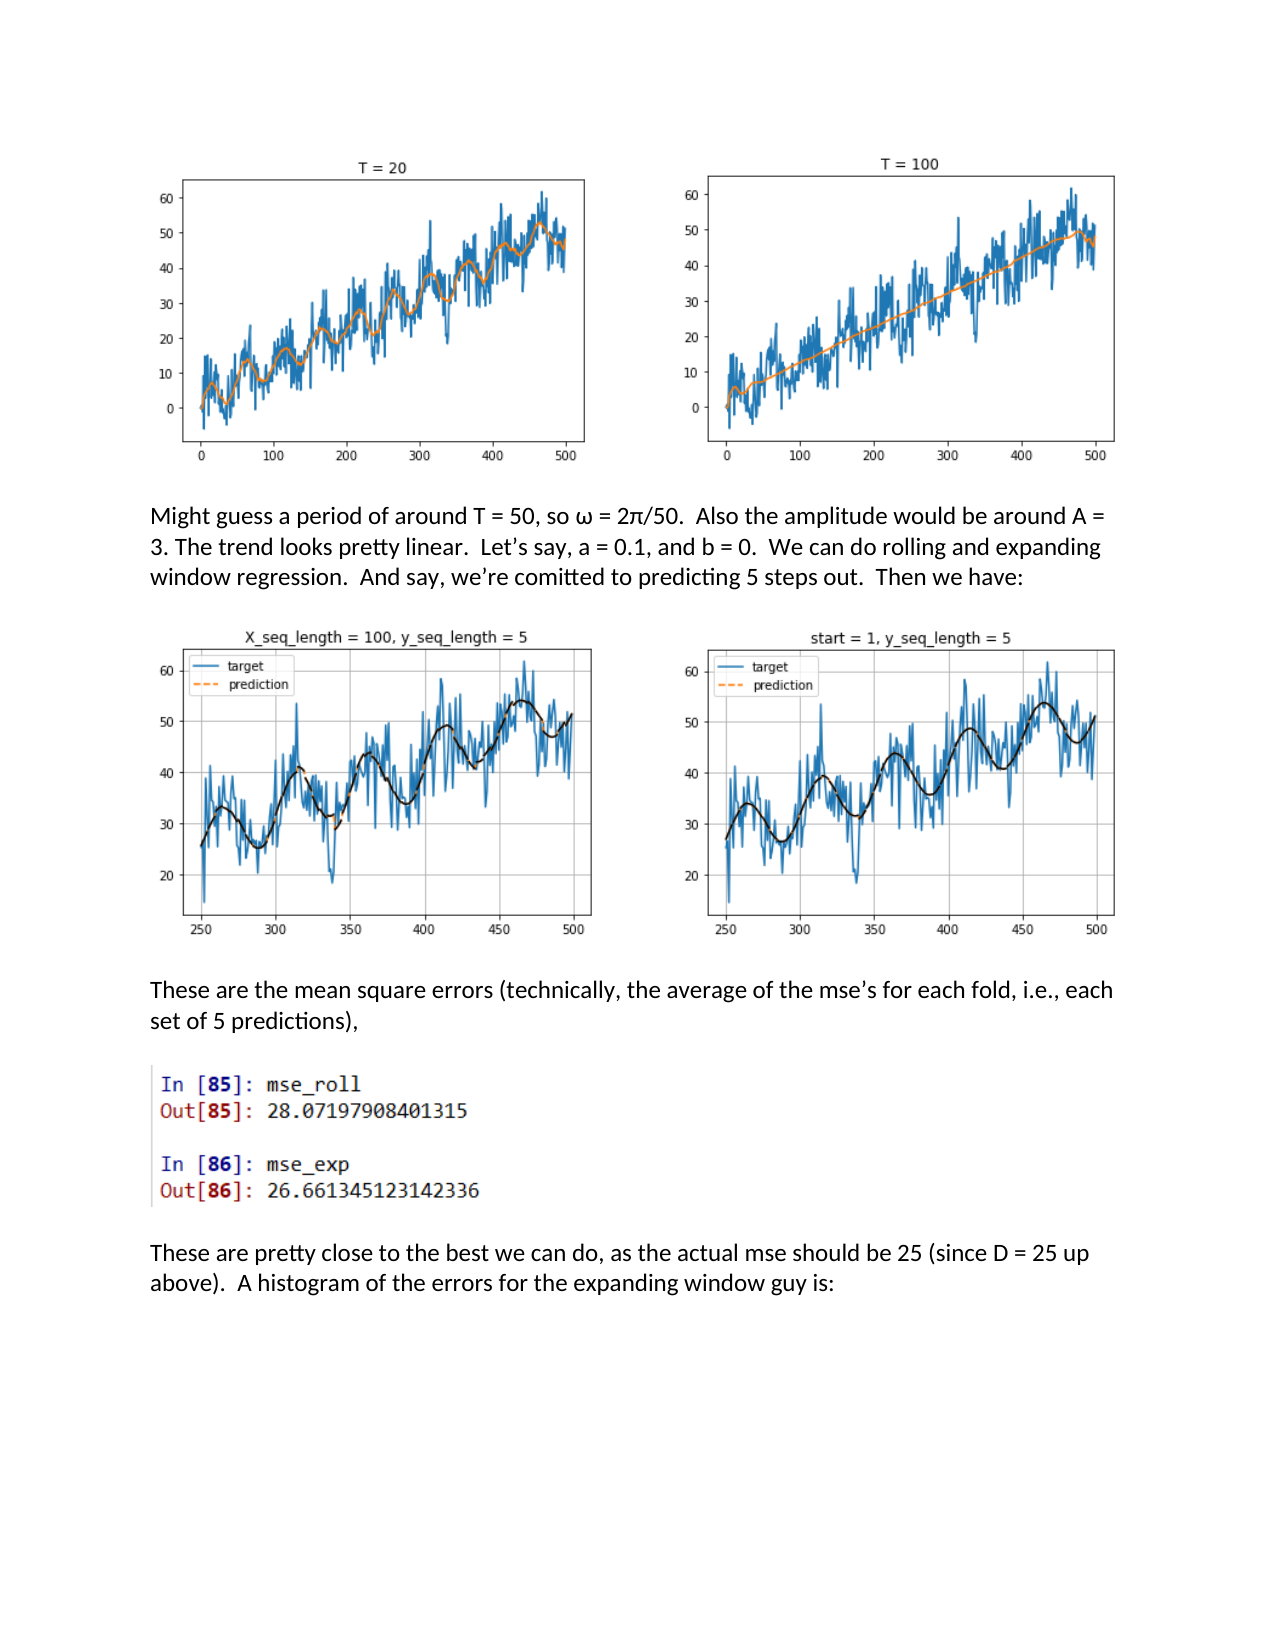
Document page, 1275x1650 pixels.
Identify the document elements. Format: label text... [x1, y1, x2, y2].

text These are the mean square errors (technically, the average of the mse’s for each fold, i.e., each set of 5 predictions), [150, 974, 1125, 1035]
text These are pretty close to the best we can do, as the actual mse should be 25 (since D = 25 up above). A histogram of the errors for the expanding window guy is: [150, 1237, 1125, 1298]
picture [675, 150, 1121, 470]
picture [675, 623, 1121, 944]
text Might guess a period of around T = 50, so ω = 2π/50. Also the amplitude would be around A = 3. The trend looks pretty linear. Let’s say, a = 0.1, and b = 0. We can do rolling and expanding window regression. And say, we’re comitted to predicting 5 steps out. Then we have: [150, 500, 1125, 592]
picture [150, 622, 598, 944]
picture [150, 1065, 485, 1207]
picture [150, 153, 591, 470]
